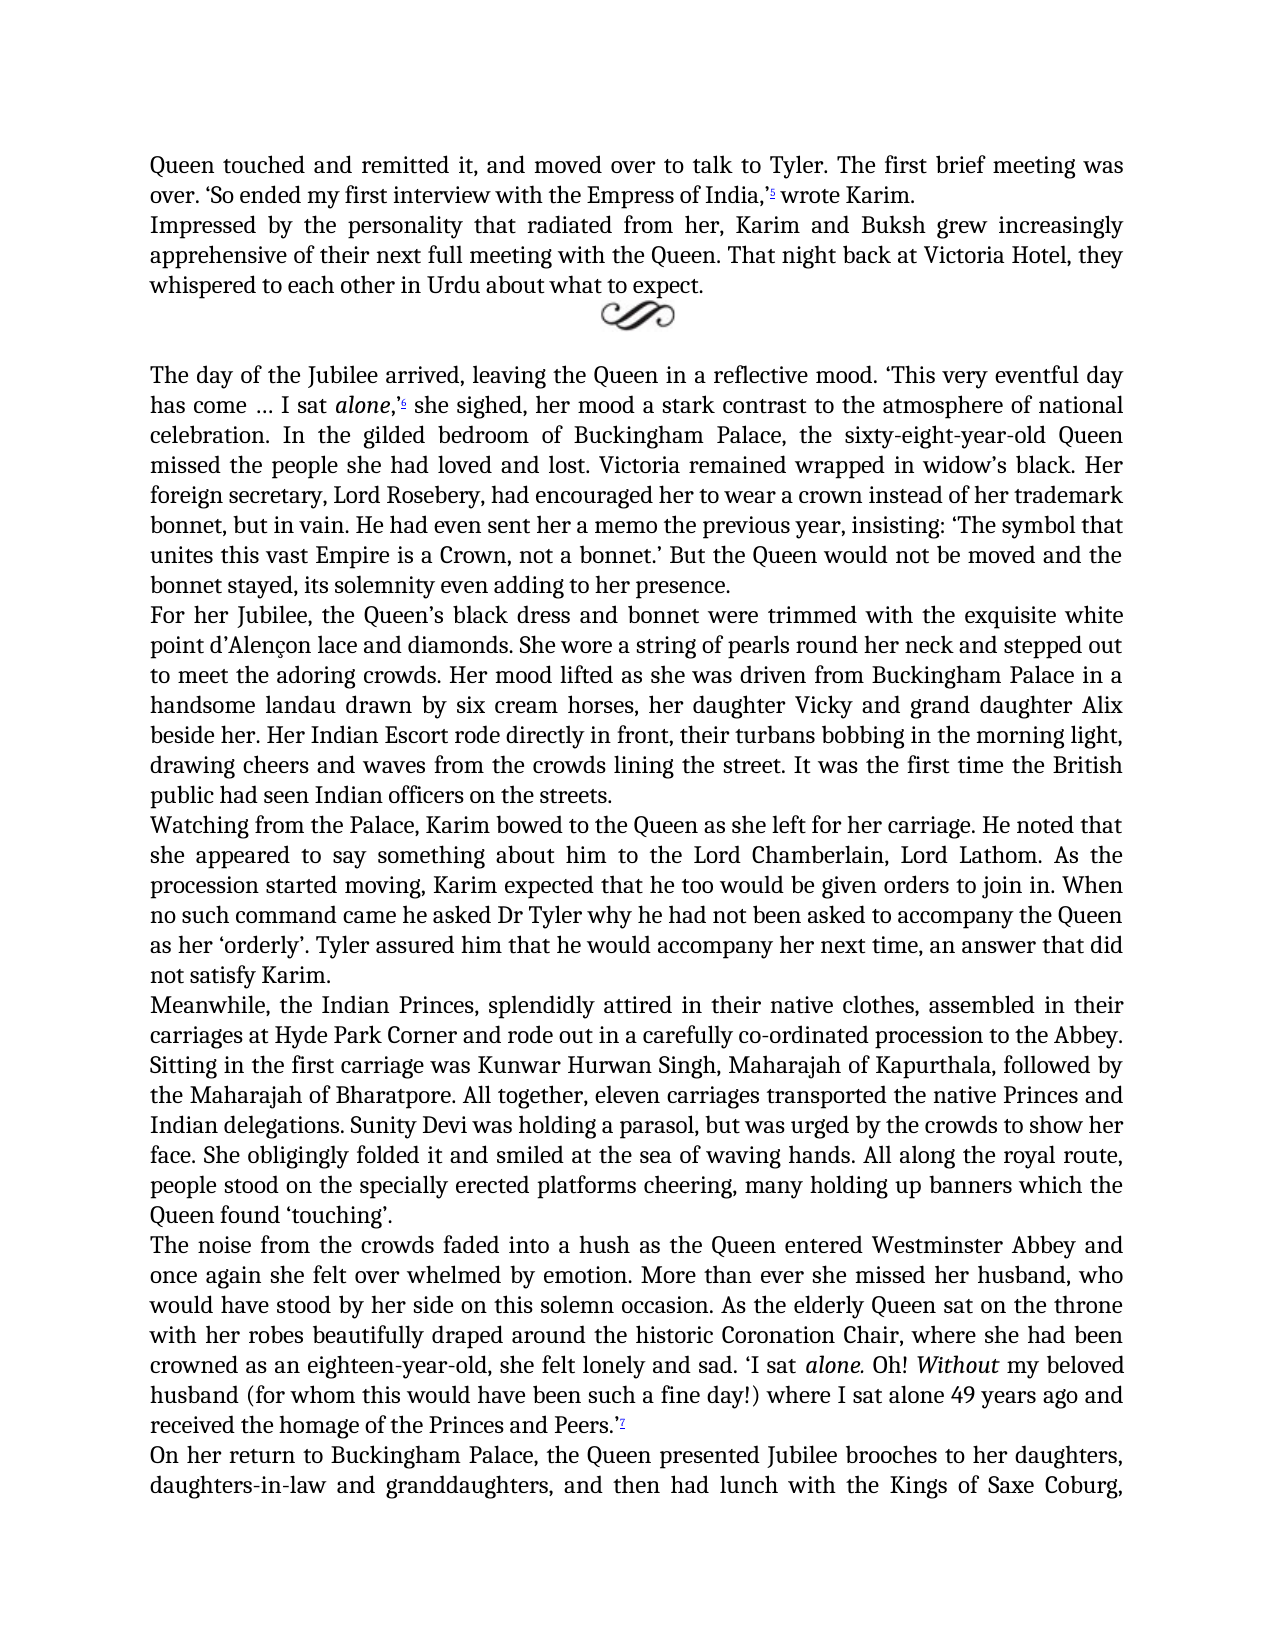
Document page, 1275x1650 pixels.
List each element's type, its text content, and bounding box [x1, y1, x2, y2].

text The noise from the crowds faded into a hush as the Queen entered Westminster Abbey and once again she felt over whelmed by emotion. More than ever she missed her husband, who would have stood by her side on this solemn occasion. As the elderly Queen sat on the throne with her robes beautifully draped around the historic Coronation Chair, where she had been crowned as an eighteen-year-old, she felt lonely and sad. ‘I sat alone. Oh! Without my beloved husband (for whom this would have been such a fine day!) where I sat alone 49 years ago and received the homage of the Princes and Peers.’7 [150, 1230, 1125, 1440]
text For her Jubilee, the Queen’s black dress and bonnet were trimmed with the exquisite white point d’Alençon lace and diamonds. She wore a string of pearls round her neck and stepped out to meet the adoring crowds. Her mood lifted as she was driven from Buckingham Palace in a handsome landau drawn by six cream horses, her daughter Vicky and grand daughter Alix beside her. Her Indian Escort rode directly in front, their turbans bobbing in the morning light, drawing cheers and waves from the crowds lining the street. It was the first time the British public had seen Indian officers on the streets. [150, 600, 1125, 810]
text Meanwhile, the Indian Princes, splendidly attired in their native clothes, assembled in their carriages at Hyde Park Corner and rode out in a carefully co-ordinated procession to the Abbey. Sitting in the first carriage was Kunwar Hurwan Singh, Maharajah of Kapurthala, followed by the Maharajah of Bharatpore. All together, eleven carriages transported the native Princes and Indian delegations. Sunity Devi was holding a parasol, but was urged by the crowds to show her face. She obligingly folded it and smiled at the sea of waving hands. All along the royal route, people stood on the specially erected platforms cheering, many holding up banners which the Queen found ‘touching’. [150, 990, 1125, 1230]
picture [600, 300, 675, 332]
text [150, 150, 1125, 210]
text Watching from the Palace, Karim bowed to the Queen as she left for her carriage. He noted that she appeared to say something about him to the Lord Chamberlain, Lord Lathom. As the procession started moving, Karim expected that he too would be given orders to join in. When no such command came he asked Dr Tyler why he had not been asked to accompany the Queen as her ‘orderly’. Tyler assured him that he would accompany her next time, an answer that did not satisfy Karim. [150, 810, 1125, 990]
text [150, 1440, 1125, 1500]
text Impressed by the personality that radiated from her, Karim and Buksh grew increasingly apprehensive of their next full meeting with the Queen. That night back at Victoria Hotel, they whispered to each other in Urdu about what to expect. [150, 210, 1125, 300]
text The day of the Jubilee arrived, leaving the Queen in a reflective mood. ‘This very eventful day has come … I sat alone,’6 she sighed, her mood a stark contrast to the atmosphere of national celebration. In the gilded bedroom of Buckingham Palace, the sixty-eight-year-old Queen missed the people she had loved and lost. Victoria remained wrapped in widow’s black. Her foreign secretary, Lord Rosebery, had encouraged her to wear a crown instead of her trademark bonnet, but in vain. He had even sent her a memo the previous year, insisting: ‘The symbol that unites this vast Empire is a Crown, not a bonnet.’ But the Queen would not be moved and the bonnet stayed, its solemnity even adding to her presence. [150, 360, 1125, 600]
